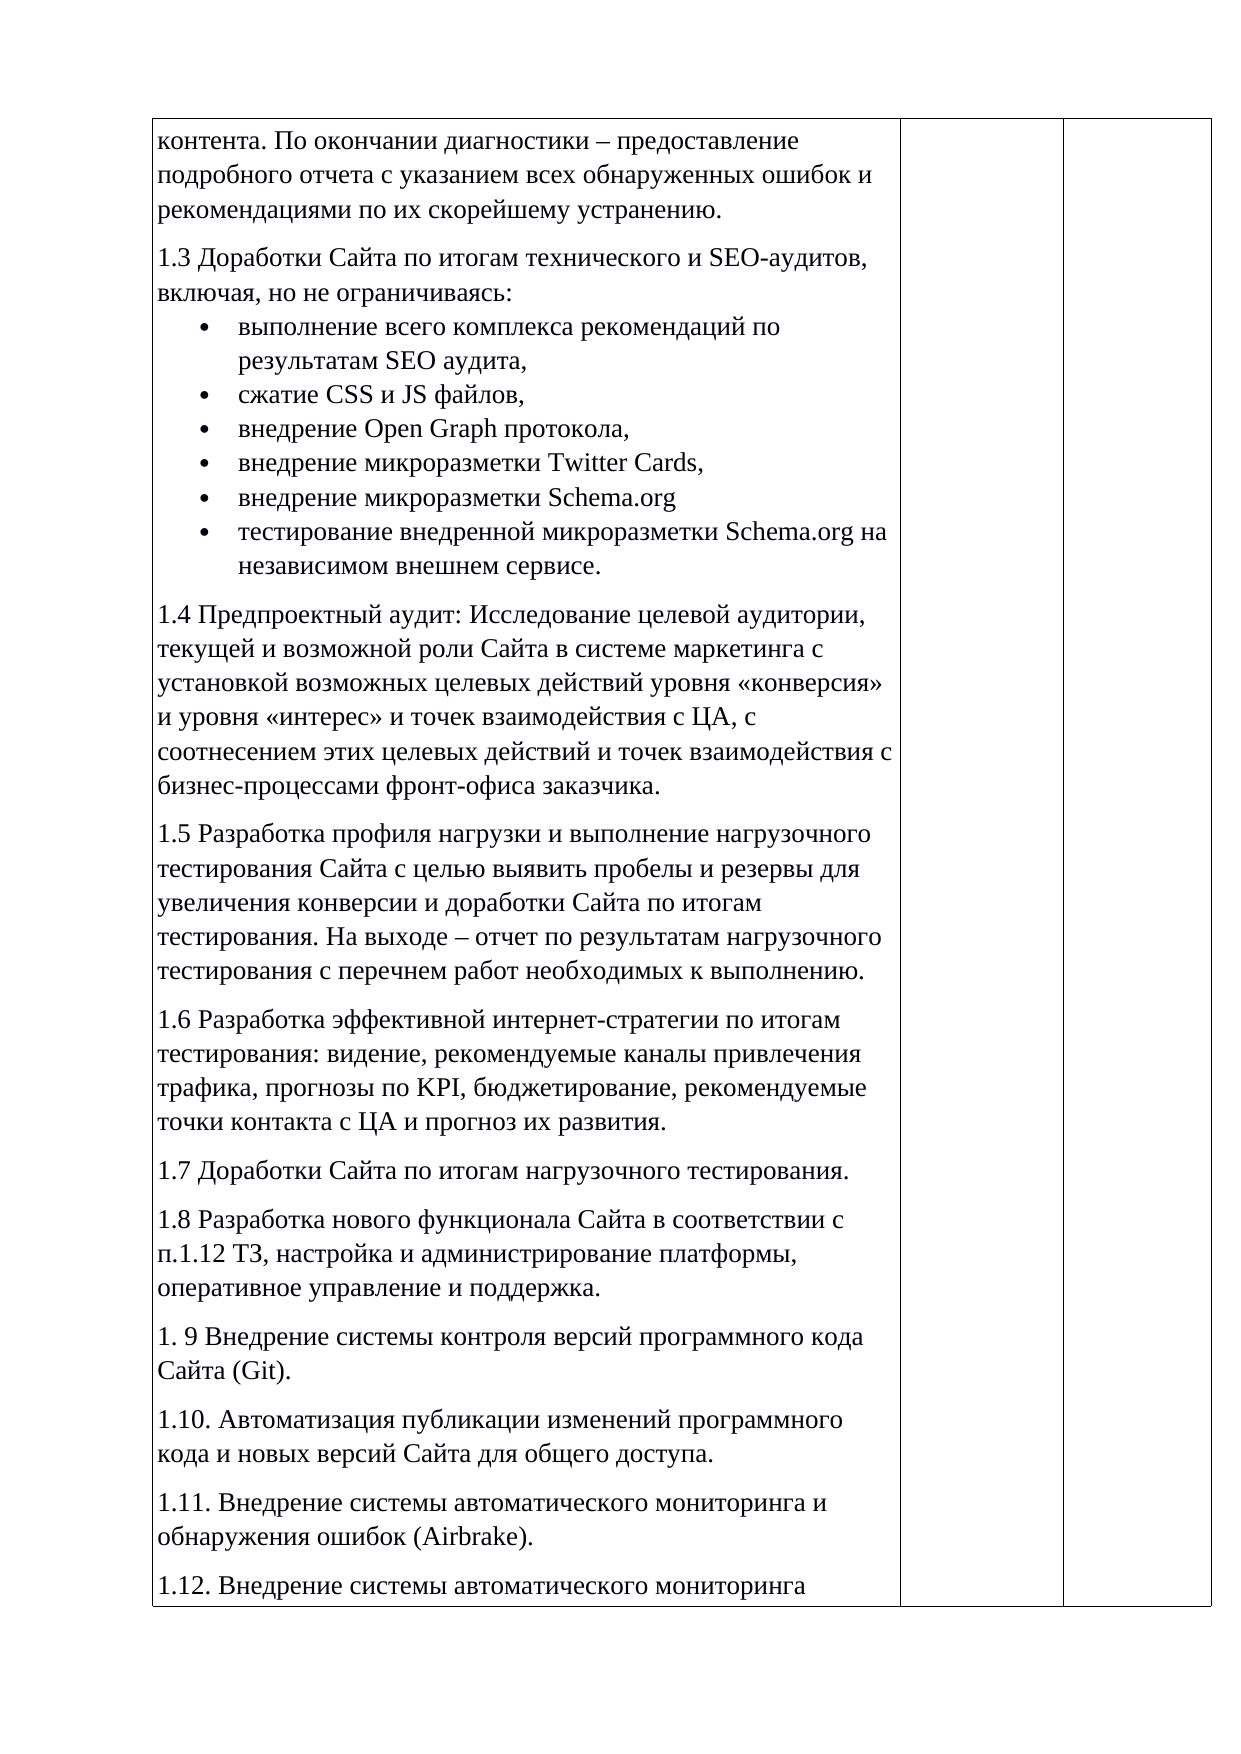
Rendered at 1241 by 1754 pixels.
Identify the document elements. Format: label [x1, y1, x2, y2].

table_cell [901, 119, 1063, 1606]
table_cell [153, 119, 900, 1606]
table_cell [1064, 119, 1211, 1606]
